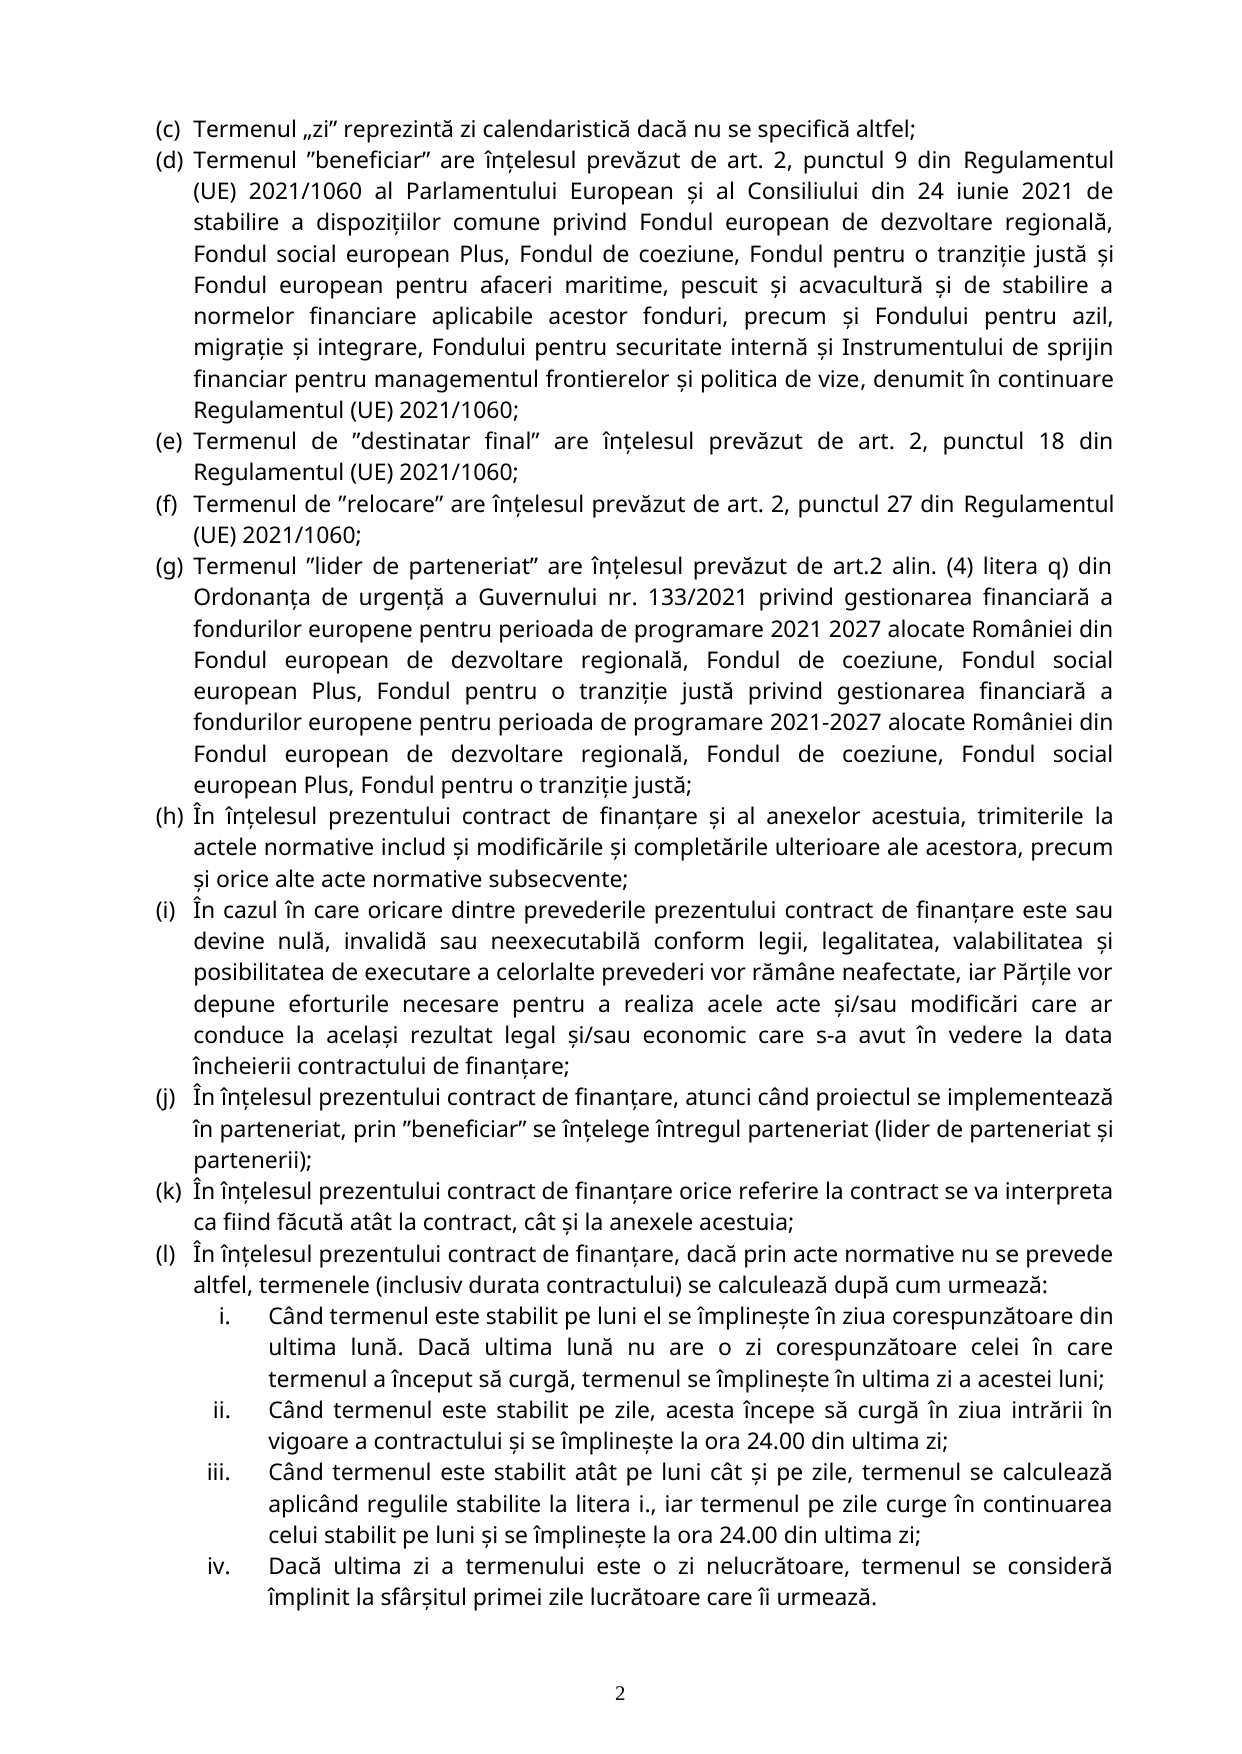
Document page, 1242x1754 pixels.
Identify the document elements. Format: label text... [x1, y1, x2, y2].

list În cazul în care oricare dintre prevederile prezentului contract de finanțare este sau devine nulă, invalidă sau neexecutabilă conform legii, legalitatea, valabilitatea și posibilitatea de executare a celorlalte prevederi vor rămâne neafectate, iar Părțile vor depune eforturile necesare pentru a realiza acele acte și/sau modificări care ar conduce la același rezultat legal și/sau economic care s-a avut în vedere la data încheierii contractului de finanțare; [156, 894, 1114, 1081]
list În înțelesul prezentului contract de finanțare, atunci când proiectul se implementează în parteneriat, prin ”beneficiar” se înțelege întregul parteneriat (lider de parteneriat și partenerii); [156, 1081, 1114, 1175]
list Termenul de ”destinatar final” are înțelesul prevăzut de art. 2, punctul 18 din Regulamentul (UE) 2021/1060; [156, 425, 1114, 487]
list În înțelesul prezentului contract de finanțare și al anexelor acestuia, trimiterile la actele normative includ și modificările și completările ulterioare ale acestora, precum și orice alte acte normative subsecvente; [156, 800, 1114, 894]
list Când termenul este stabilit pe zile, acesta începe să curgă în ziua intrării în vigoare a contractului și se împlinește la ora 24.00 din ultima zi; [231, 1394, 1114, 1456]
list Când termenul este stabilit pe luni el se împlinește în ziua corespunzătoare din ultima lună. Dacă ultima lună nu are o zi corespunzătoare celei în care termenul a început să curgă, termenul se împlinește în ultima zi a acestei luni; [231, 1300, 1114, 1394]
list Dacă ultima zi a termenului este o zi nelucrătoare, termenul se consideră împlinit la sfârșitul primei zile lucrătoare care îi urmează. [231, 1550, 1114, 1612]
list Termenul „zi” reprezintă zi calendaristică dacă nu se specifică altfel; [156, 112, 1114, 144]
list Termenul de ”relocare” are înțelesul prevăzut de art. 2, punctul 27 din Regulamentul (UE) 2021/1060; [156, 487, 1114, 550]
list În înțelesul prezentului contract de finanțare orice referire la contract se va interpreta ca fiind făcută atât la contract, cât și la anexele acestuia; [156, 1175, 1114, 1237]
list În înțelesul prezentului contract de finanțare, dacă prin acte normative nu se prevede altfel, termenele (inclusiv durata contractului) se calculează după cum urmează: [156, 1237, 1114, 1300]
list Termenul ”lider de parteneriat” are înțelesul prevăzut de art.2 alin. (4) litera q) din Ordonanța de urgență a Guvernului nr. 133/2021 privind gestionarea financiară a fondurilor europene pentru perioada de programare 2021 2027 alocate României din Fondul european de dezvoltare regională, Fondul de coeziune, Fondul social european Plus, Fondul pentru o tranziție justă privind gestionarea financiară a fondurilor europene pentru perioada de programare 2021-2027 alocate României din Fondul european de dezvoltare regională, Fondul de coeziune, Fondul social european Plus, Fondul pentru o tranziție justă; [156, 550, 1114, 800]
list Termenul ”beneficiar” are înțelesul prevăzut de art. 2, punctul 9 din Regulamentul (UE) 2021/1060 al Parlamentului European şi al Consiliului din 24 iunie 2021 de stabilire a dispozițiilor comune privind Fondul european de dezvoltare regională, Fondul social european Plus, Fondul de coeziune, Fondul pentru o tranziție justă şi Fondul european pentru afaceri maritime, pescuit şi acvacultură şi de stabilire a normelor financiare aplicabile acestor fonduri, precum şi Fondului pentru azil, migrație şi integrare, Fondului pentru securitate internă şi Instrumentului de sprijin financiar pentru managementul frontierelor şi politica de vize, denumit în continuare Regulamentul (UE) 2021/1060; [156, 144, 1114, 425]
list Când termenul este stabilit atât pe luni cât și pe zile, termenul se calculează aplicând regulile stabilite la litera i., iar termenul pe zile curge în continuarea celui stabilit pe luni și se împlinește la ora 24.00 din ultima zi; [231, 1456, 1114, 1550]
